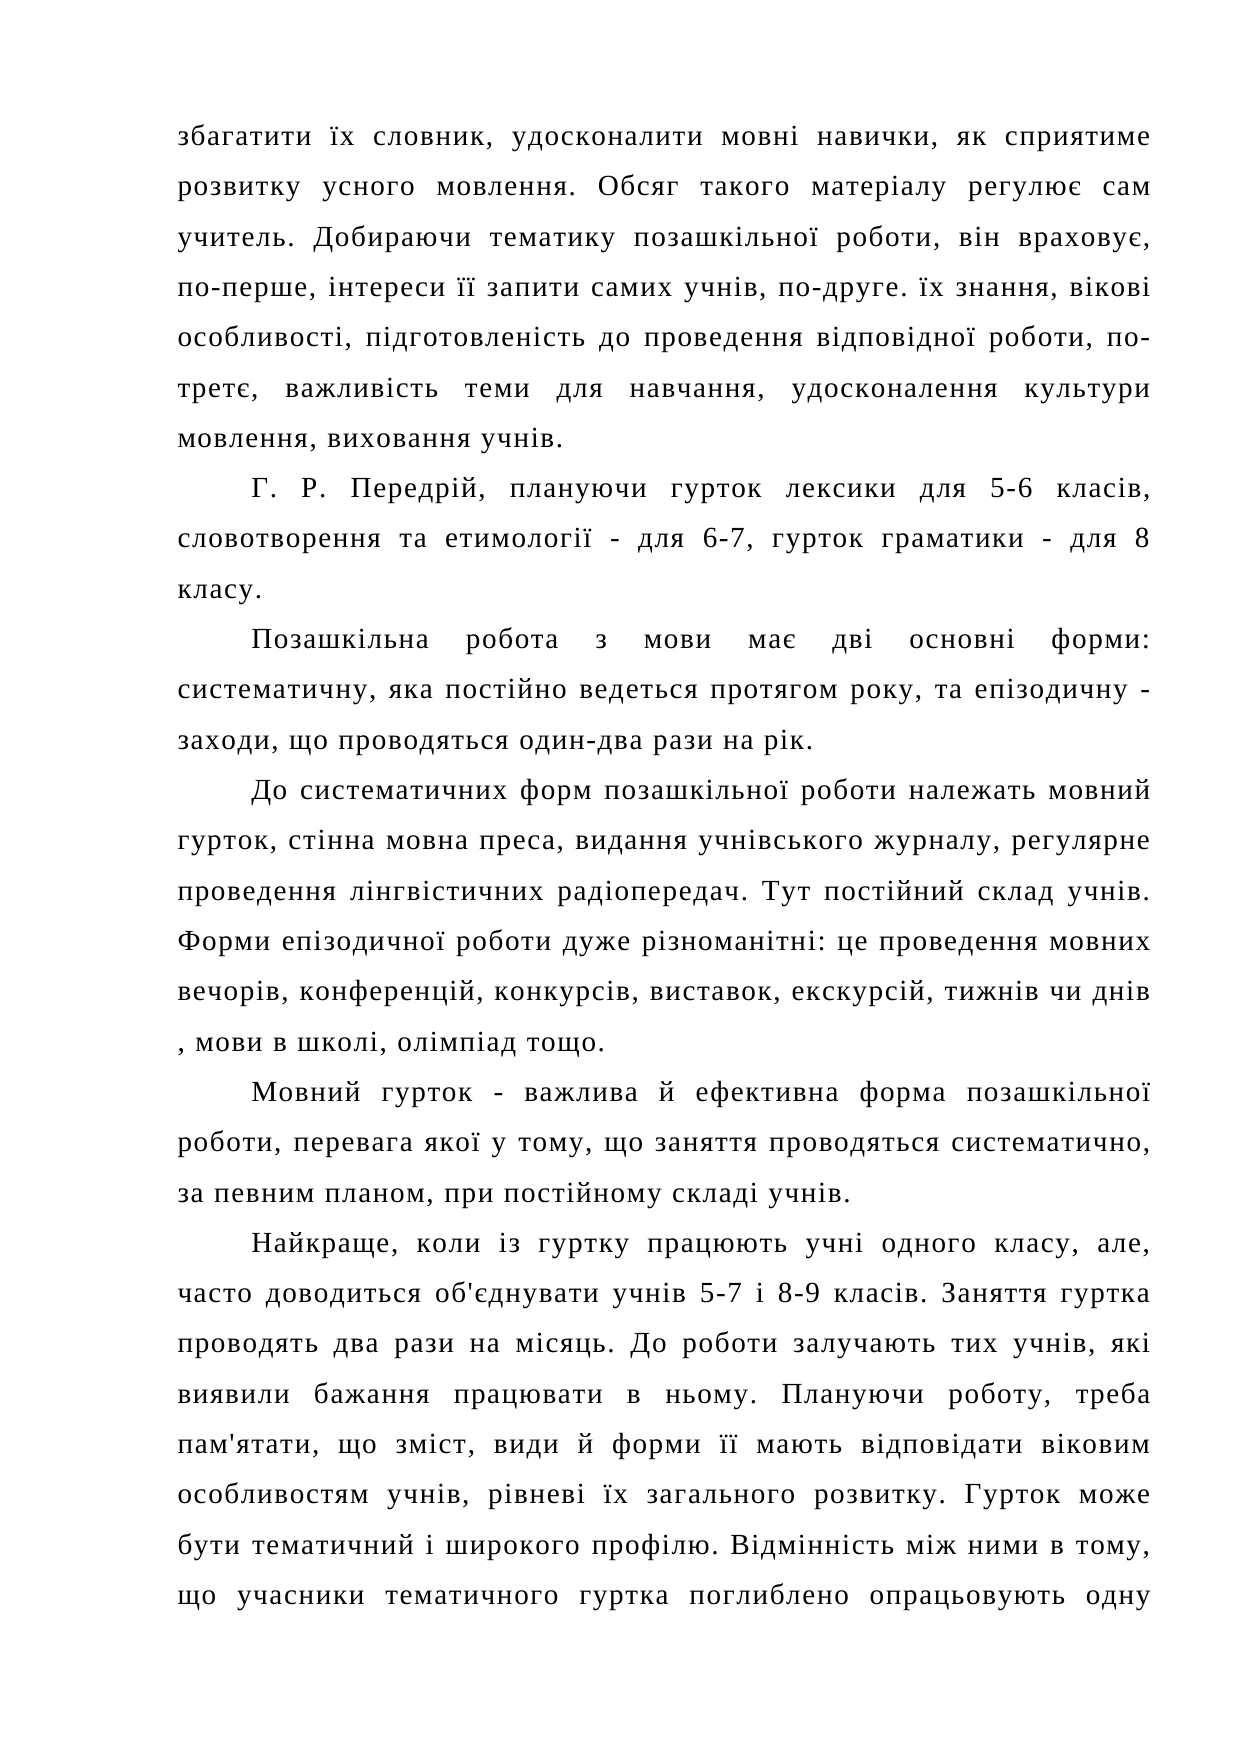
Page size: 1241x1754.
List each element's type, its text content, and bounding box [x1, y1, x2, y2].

text Мовний гурток - важлива й ефективна форма позашкільної роботи, перевага якої у тому, що заняття проводяться систематично, за певним планом, при постійному складі учнів. [177, 1074, 1152, 1208]
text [177, 1225, 1152, 1611]
text Г. Р. Передрій, плануючи гурток лексики для 5-6 класів, словотворення та етимології - для 6-7, гурток граматики - для 8 класу. [177, 470, 1152, 604]
text До систематичних форм позашкільної роботи належать мовний гурток, стінна мовна преса, видання учнівського журналу, регулярне проведення лінгвістичних радіопередач. Тут постійний склад учнів. Форми епізодичної роботи дуже різноманітні: це проведення мовних вечорів, конференцій, конкурсів, виставок, екскурсій, тижнів чи днів , мови в школі, олімпіад тощо. [177, 772, 1152, 1057]
text Позашкільна робота з мови має дві основні форми: систематичну, яка постійно ведеться протягом року, та епізодичну - заходи, що проводяться один-два рази на рік. [177, 621, 1152, 755]
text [177, 118, 1152, 453]
